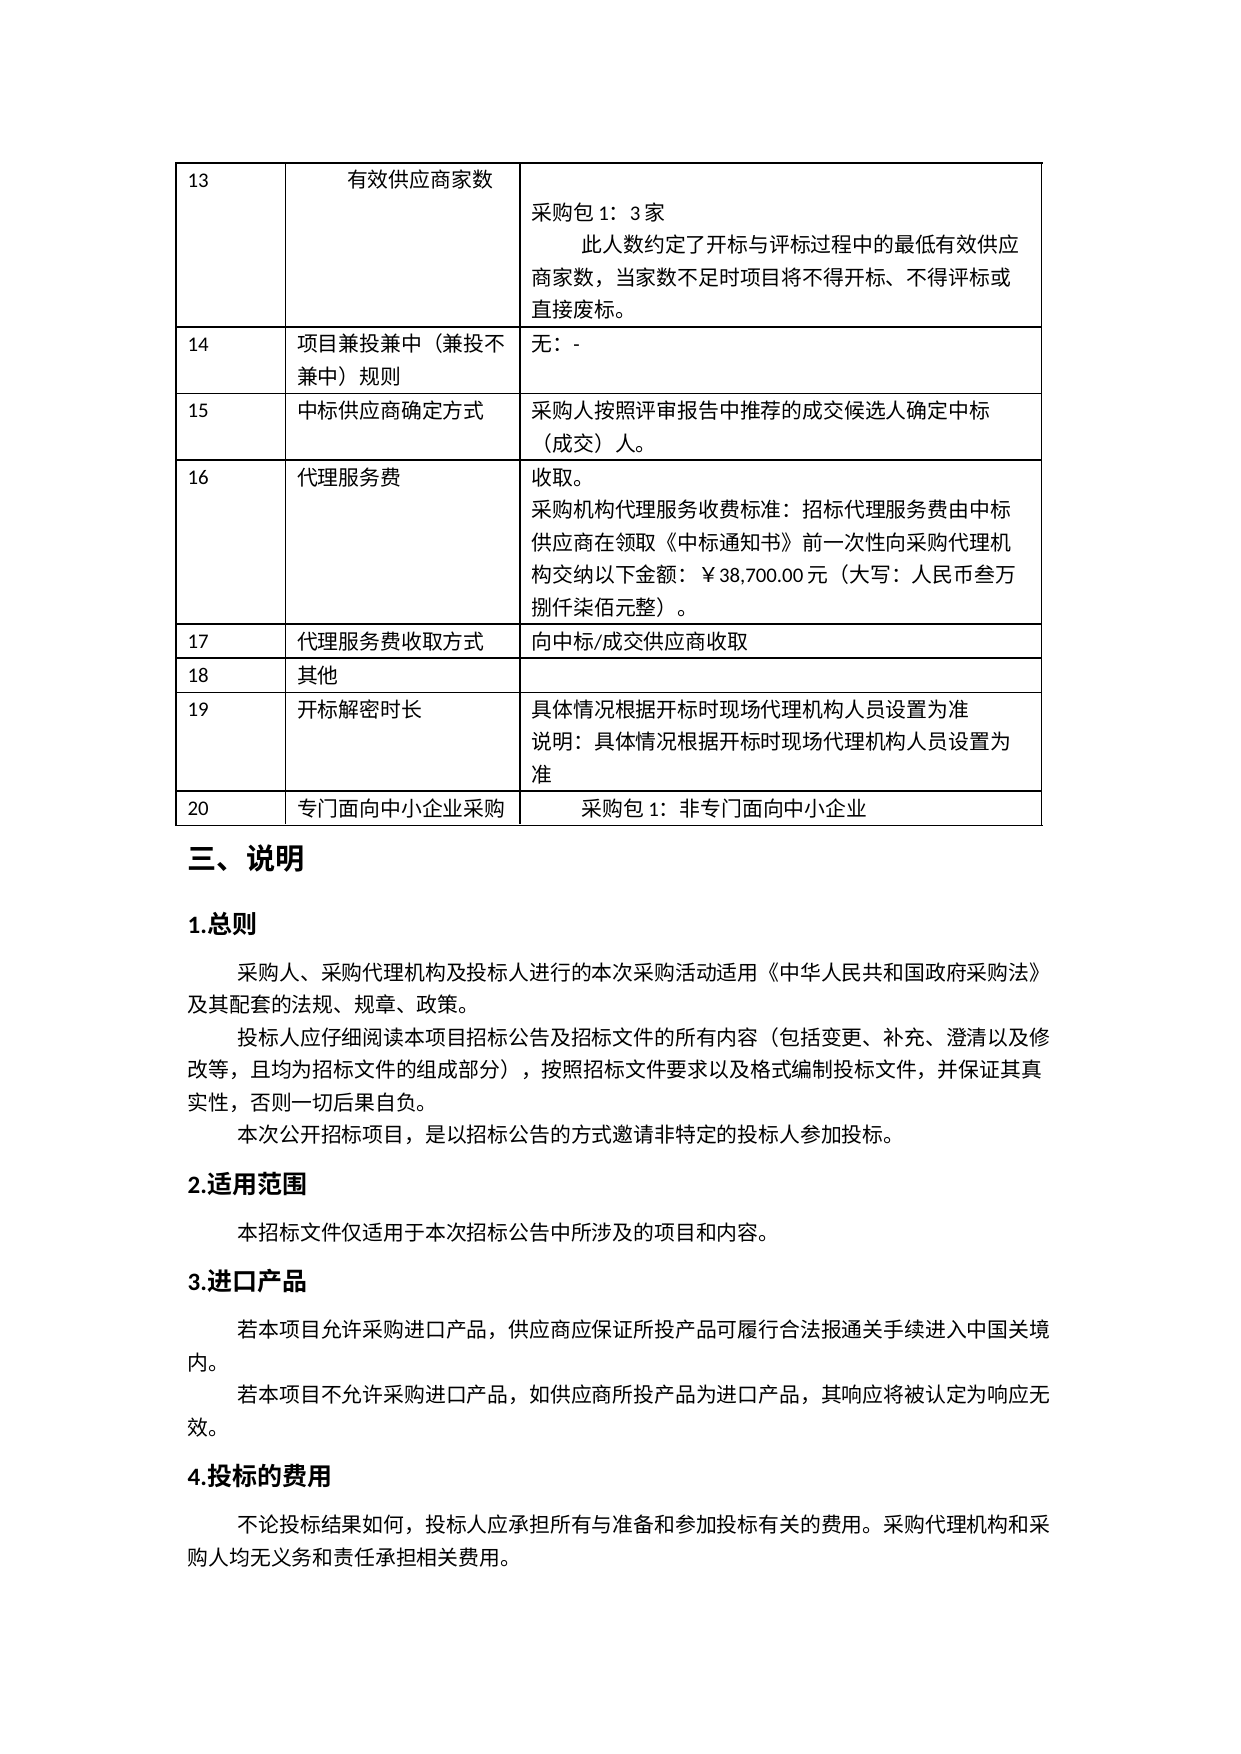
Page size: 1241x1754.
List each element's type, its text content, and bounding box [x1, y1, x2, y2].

table_cell 专门面向中小企业采购 [286, 792, 519, 824]
text 本次公开招标项目，是以招标公告的方式邀请非特定的投标人参加投标。 [187, 1118, 1053, 1151]
text 投标人应仔细阅读本项目招标公告及招标文件的所有内容（包括变更、补充、澄清以及修改等，且均为招标文件的组成部分），按照招标文件要求以及格式编制投标文件，并保证其真实性，否则一切后果自负。 [187, 1021, 1053, 1118]
table_cell 项目兼投兼中（兼投不兼中）规则 [286, 328, 519, 393]
table_cell 向中标/成交供应商收取 [521, 625, 1041, 657]
text 三、说明 [187, 826, 1053, 891]
table_cell 采购包1：非专门面向中小企业 [521, 792, 1041, 824]
table_cell 代理服务费 [286, 461, 519, 623]
table_cell 收取。 采购机构代理服务收费标准：招标代理服务费由中标供应商在领取《中标通知书》前一次性向采购代理机构交纳以下金额：￥38,700.00元（大写：人民币叁万捌仟柒佰元整）。 [521, 461, 1041, 623]
table_cell 14 [177, 328, 285, 393]
table_cell 15 [177, 394, 285, 459]
table_cell 代理服务费收取方式 [286, 625, 519, 657]
table_cell 采购人按照评审报告中推荐的成交候选人确定中标（成交）人。 [521, 394, 1041, 459]
table_cell 18 [177, 659, 285, 691]
text 4.投标的费用 [187, 1443, 1053, 1508]
table_cell 其他 [286, 659, 519, 691]
text 采购人、采购代理机构及投标人进行的本次采购活动适用《中华人民共和国政府采购法》及其配套的法规、规章、政策。 [187, 956, 1053, 1021]
table_cell 16 [177, 461, 285, 623]
text 1.总则 [187, 891, 1053, 956]
table_cell 17 [177, 625, 285, 657]
text 本招标文件仅适用于本次招标公告中所涉及的项目和内容。 [187, 1216, 1053, 1248]
text 3.进口产品 [187, 1248, 1053, 1313]
table_cell 13 [177, 164, 285, 326]
table_cell 采购包1：3家 此人数约定了开标与评标过程中的最低有效供应商家数，当家数不足时项目将不得开标、不得评标或直接废标。 [521, 164, 1041, 326]
table_cell 20 [177, 792, 285, 824]
table_cell 具体情况根据开标时现场代理机构人员设置为准 说明：具体情况根据开标时现场代理机构人员设置为准 [521, 693, 1041, 790]
table_cell 中标供应商确定方式 [286, 394, 519, 459]
text 2.适用范围 [187, 1151, 1053, 1216]
table_cell [521, 659, 1041, 691]
text 不论投标结果如何，投标人应承担所有与准备和参加投标有关的费用。采购代理机构和采购人均无义务和责任承担相关费用。 [187, 1508, 1053, 1573]
table_cell 无：- [521, 328, 1041, 393]
table_cell 有效供应商家数 [286, 164, 519, 326]
table_cell 19 [177, 693, 285, 790]
text 若本项目允许采购进口产品，供应商应保证所投产品可履行合法报通关手续进入中国关境内。 [187, 1313, 1053, 1378]
text 若本项目不允许采购进口产品，如供应商所投产品为进口产品，其响应将被认定为响应无效。 [187, 1378, 1053, 1443]
table_cell 开标解密时长 [286, 693, 519, 790]
